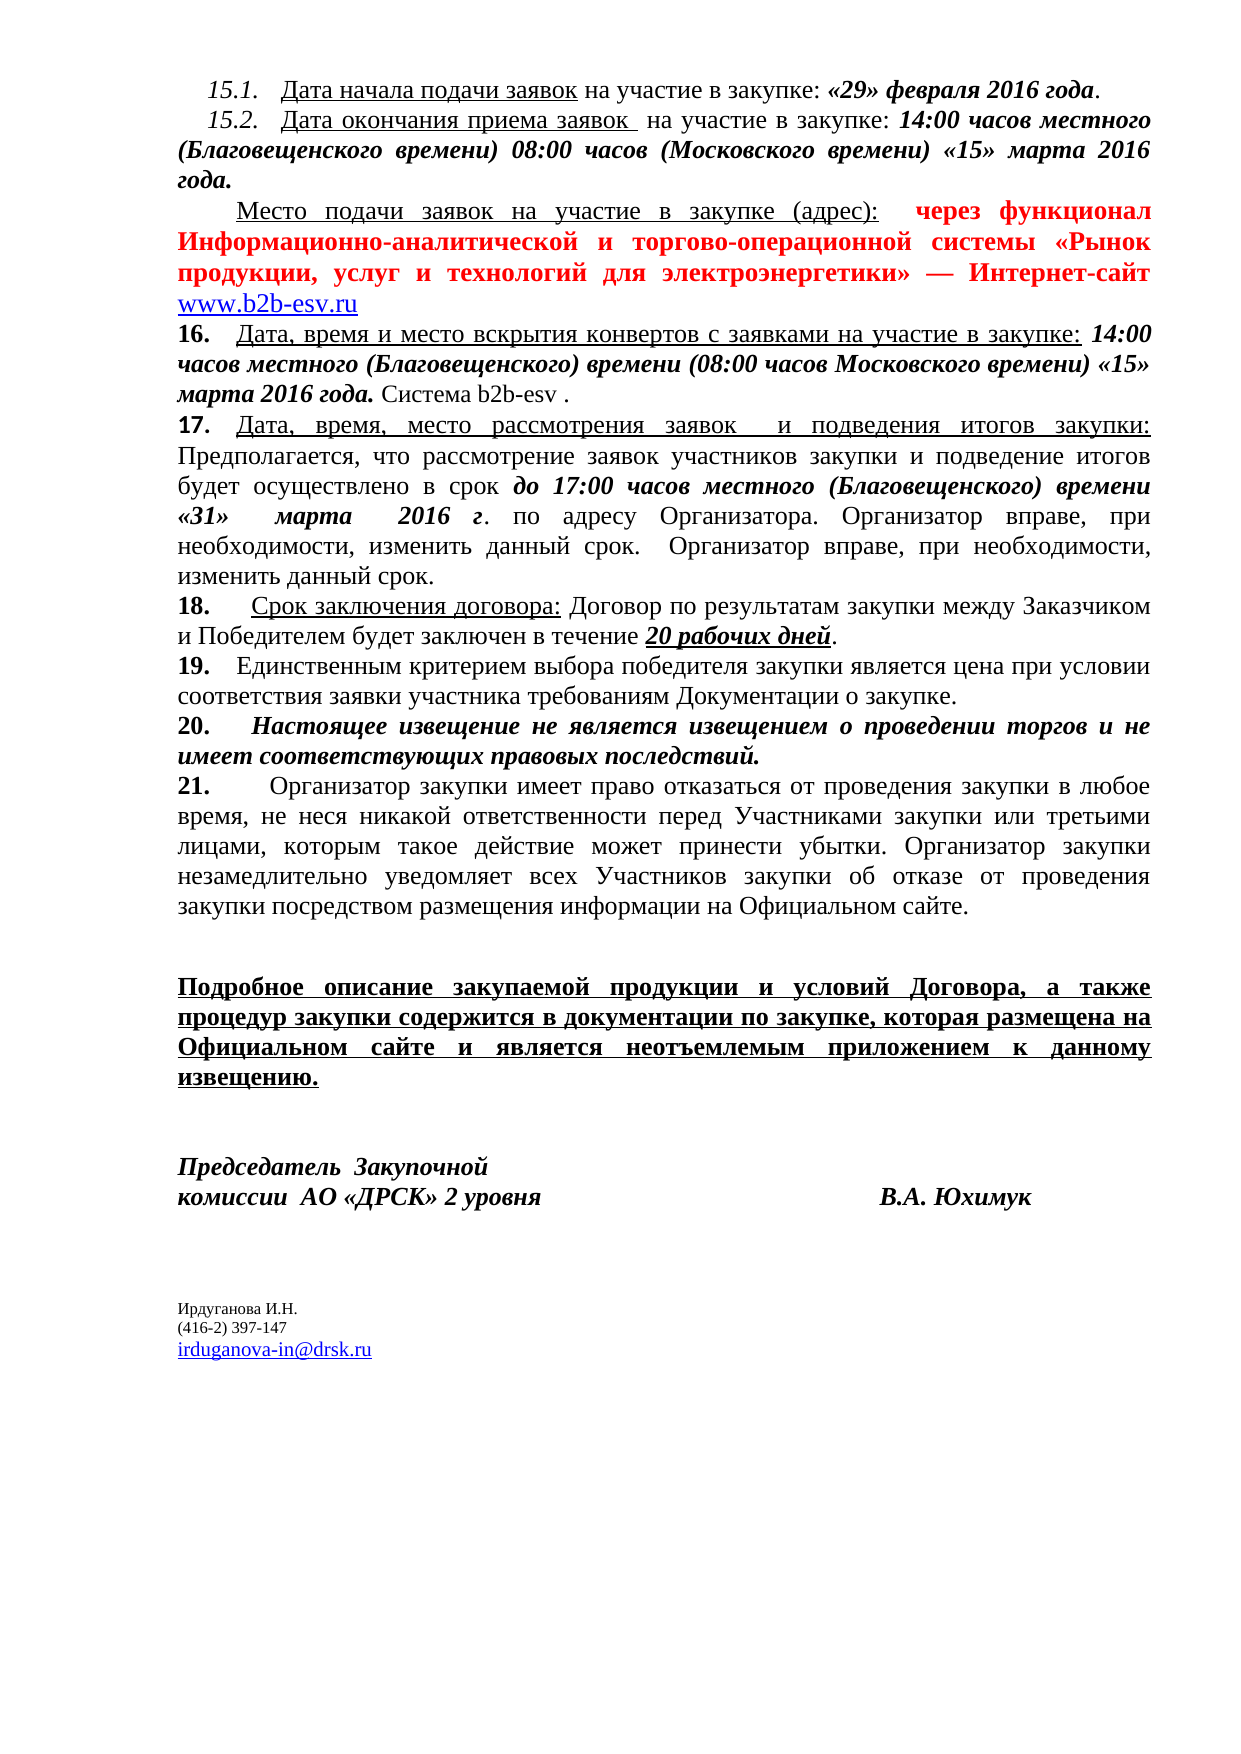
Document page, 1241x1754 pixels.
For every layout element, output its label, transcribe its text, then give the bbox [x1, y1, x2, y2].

text irduganova-in@drsk.ru [177, 1337, 1152, 1361]
text Подробное описание закупаемой продукции и условий Договора, а также процедур закупки содержится в документации по закупке, которая размещена на Официальном сайте и является неотъемлемым приложением к данному извещению. [177, 1058, 1152, 1091]
text Подробное описание закупаемой продукции и условий Договора, а также процедур закупки содержится в документации по закупке, которая размещена на Официальном сайте и является неотъемлемым приложением к данному извещению. [177, 1028, 1152, 1057]
text Подробное описание закупаемой продукции и условий Договора, а также процедур закупки содержится в документации по закупке, которая размещена на Официальном сайте и является неотъемлемым приложением к данному извещению. [177, 998, 1152, 1027]
text Председатель Закупочной [177, 1151, 1152, 1181]
list Настоящее извещение не является извещением о проведении торгов и не имеет соответствующих правовых последствий. [177, 710, 1152, 770]
text комиссии АО «ДРСК» 2 уровня В.А. Юхимук [177, 1181, 1152, 1211]
list Организатор закупки имеет право отказаться от проведения закупки в любое время, не неся никакой ответственности перед Участниками закупки или третьими лицами, которым такое действие может принести убытки. Организатор закупки незамедлительно уведомляет всех Участников закупки об отказе от проведения закупки посредством размещения информации на Официальном сайте. [177, 770, 1152, 920]
list Дата окончания приема заявок на участие в закупке: 14:00 часов местного (Благовещенского времени) 08:00 часов (Московского времени) «15» марта 2016 года. [177, 104, 1152, 194]
text Подробное описание закупаемой продукции и условий Договора, а также процедур закупки содержится в документации по закупке, которая размещена на Официальном сайте и является неотъемлемым приложением к данному извещению. [177, 971, 1152, 997]
list Единственным критерием выбора победителя закупки является цена при условии соответствия заявки участника требованиям Документации о закупке. [177, 650, 1152, 710]
text (416-2) 397-147 [177, 1318, 1152, 1337]
text Ирдуганова И.Н. [177, 1298, 1152, 1318]
list Дата, время, место рассмотрения заявок и подведения итогов закупки: Предполагается, что рассмотрение заявок участников закупки и подведение итогов будет осуществлено в срок до 17:00 часов местного (Благовещенского) времени «31» марта 2016 г. по адресу Организатора. Организатор вправе, при необходимости, изменить данный срок. Организатор вправе, при необходимости, изменить данный срок. [177, 408, 1152, 590]
list Срок заключения договора: Договор по результатам закупки между Заказчиком и Победителем будет заключен в течение 20 рабочих дней. [177, 590, 1152, 650]
list Место подачи заявок на участие в закупке (адрес): через функционал Информационно-аналитической и торгово-операционной системы «Рынок продукции, услуг и технологий для электроэнергетики» — Интернет-сайт www.b2b-esv.ru [177, 194, 1152, 318]
list Дата, время и место вскрытия конвертов с заявками на участие в закупке: 14:00 часов местного (Благовещенского) времени (08:00 часов Московского времени) «15» марта 2016 года. Система b2b-esv . [177, 318, 1152, 408]
list Дата начала подачи заявок на участие в закупке: «29» февраля 2016 года. [207, 74, 1152, 104]
